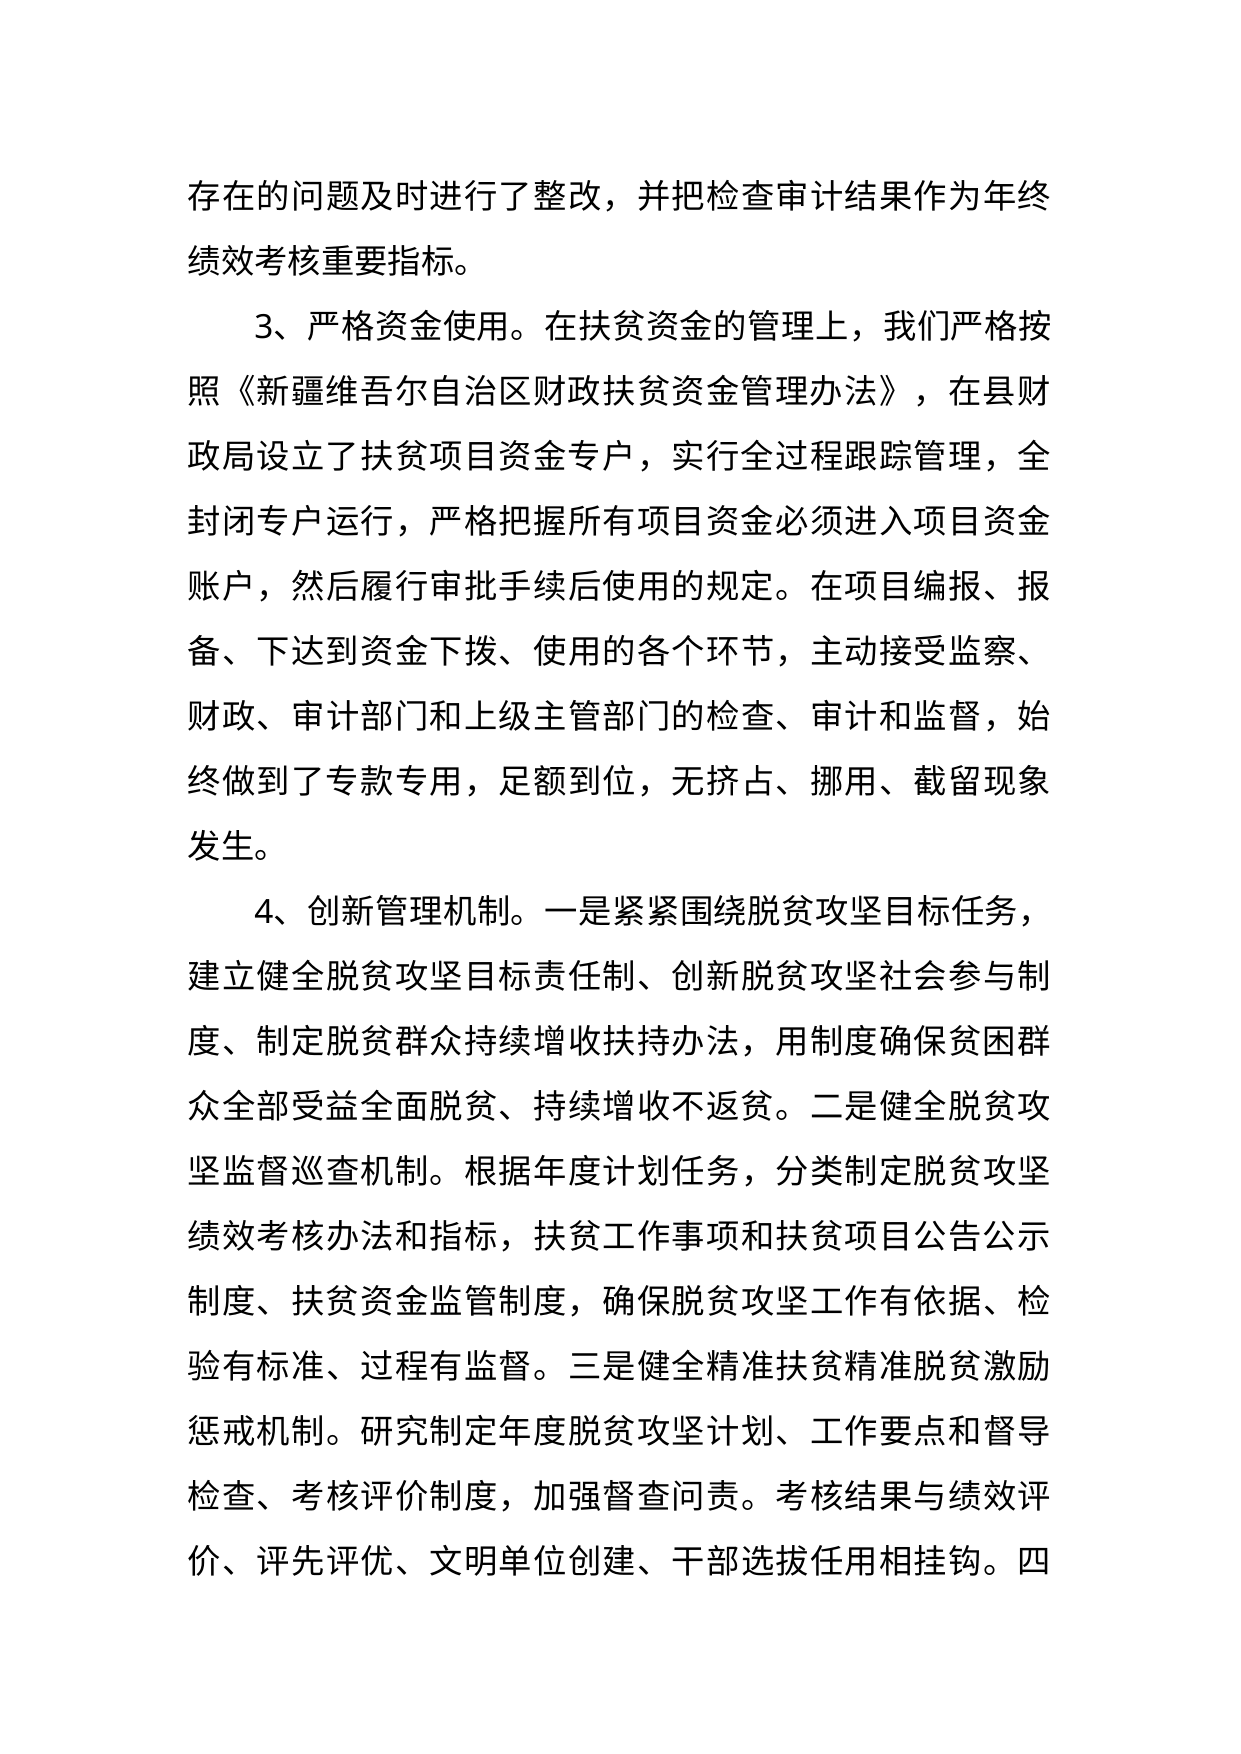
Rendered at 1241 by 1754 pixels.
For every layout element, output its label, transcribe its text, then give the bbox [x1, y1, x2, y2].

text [187, 877, 1053, 1592]
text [187, 162, 1053, 292]
text 3、严格资金使用。在扶贫资金的管理上，我们严格按照《新疆维吾尔自治区财政扶贫资金管理办法》，在县财政局设立了扶贫项目资金专户，实行全过程跟踪管理，全封闭专户运行，严格把握所有项目资金必须进入项目资金账户，然后履行审批手续后使用的规定。在项目编报、报备、下达到资金下拨、使用的各个环节，主动接受监察、财政、审计部门和上级主管部门的检查、审计和监督，始终做到了专款专用，足额到位，无挤占、挪用、截留现象发生。 [187, 292, 1053, 877]
